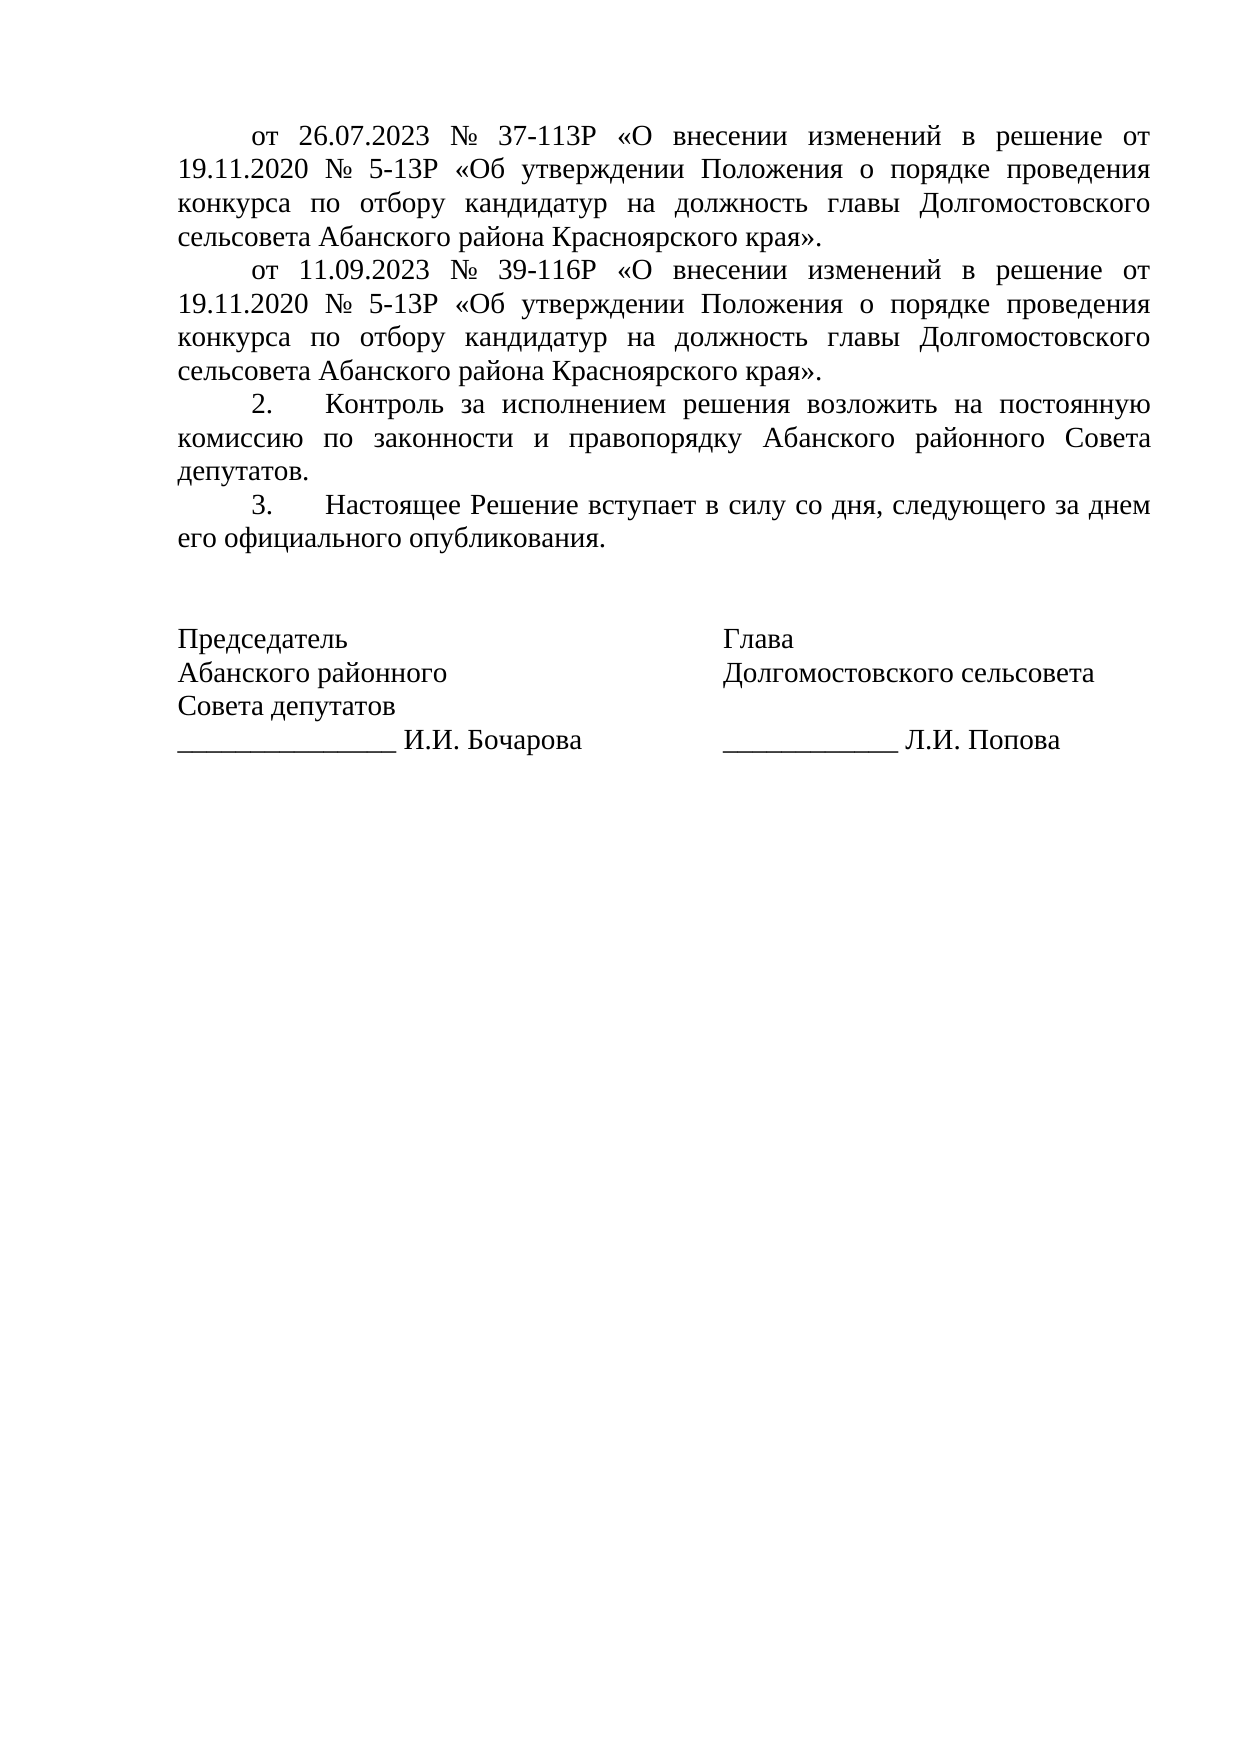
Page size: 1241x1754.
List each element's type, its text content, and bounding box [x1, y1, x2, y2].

list Контроль за исполнением решения возложить на постоянную комиссию по законности и правопорядку Абанского районного Совета депутатов. [177, 386, 1152, 487]
text от 11.09.2023 № 39-116Р «О внесении изменений в решение от 19.11.2020 № 5-13Р «Об утверждении Положения о порядке проведения конкурса по отбору кандидатур на должность главы Долгомостовского сельсовета Абанского района Красноярского края». [177, 252, 1152, 386]
list Настоящее Решение вступает в силу со дня, следующего за днем его официального опубликования. [177, 487, 1152, 554]
text от 26.07.2023 № 37-113Р «О внесении изменений в решение от 19.11.2020 № 5-13Р «Об утверждении Положения о порядке проведения конкурса по отбору кандидатур на должность главы Долгомостовского сельсовета Абанского района Красноярского края». [177, 118, 1152, 252]
table_header Председатель Абанского районного Совета депутатов _______________ И.И. Бочарова [166, 621, 653, 791]
table_header Глава Долгомостовского сельсовета ____________ Л.И. Попова [653, 621, 1139, 791]
